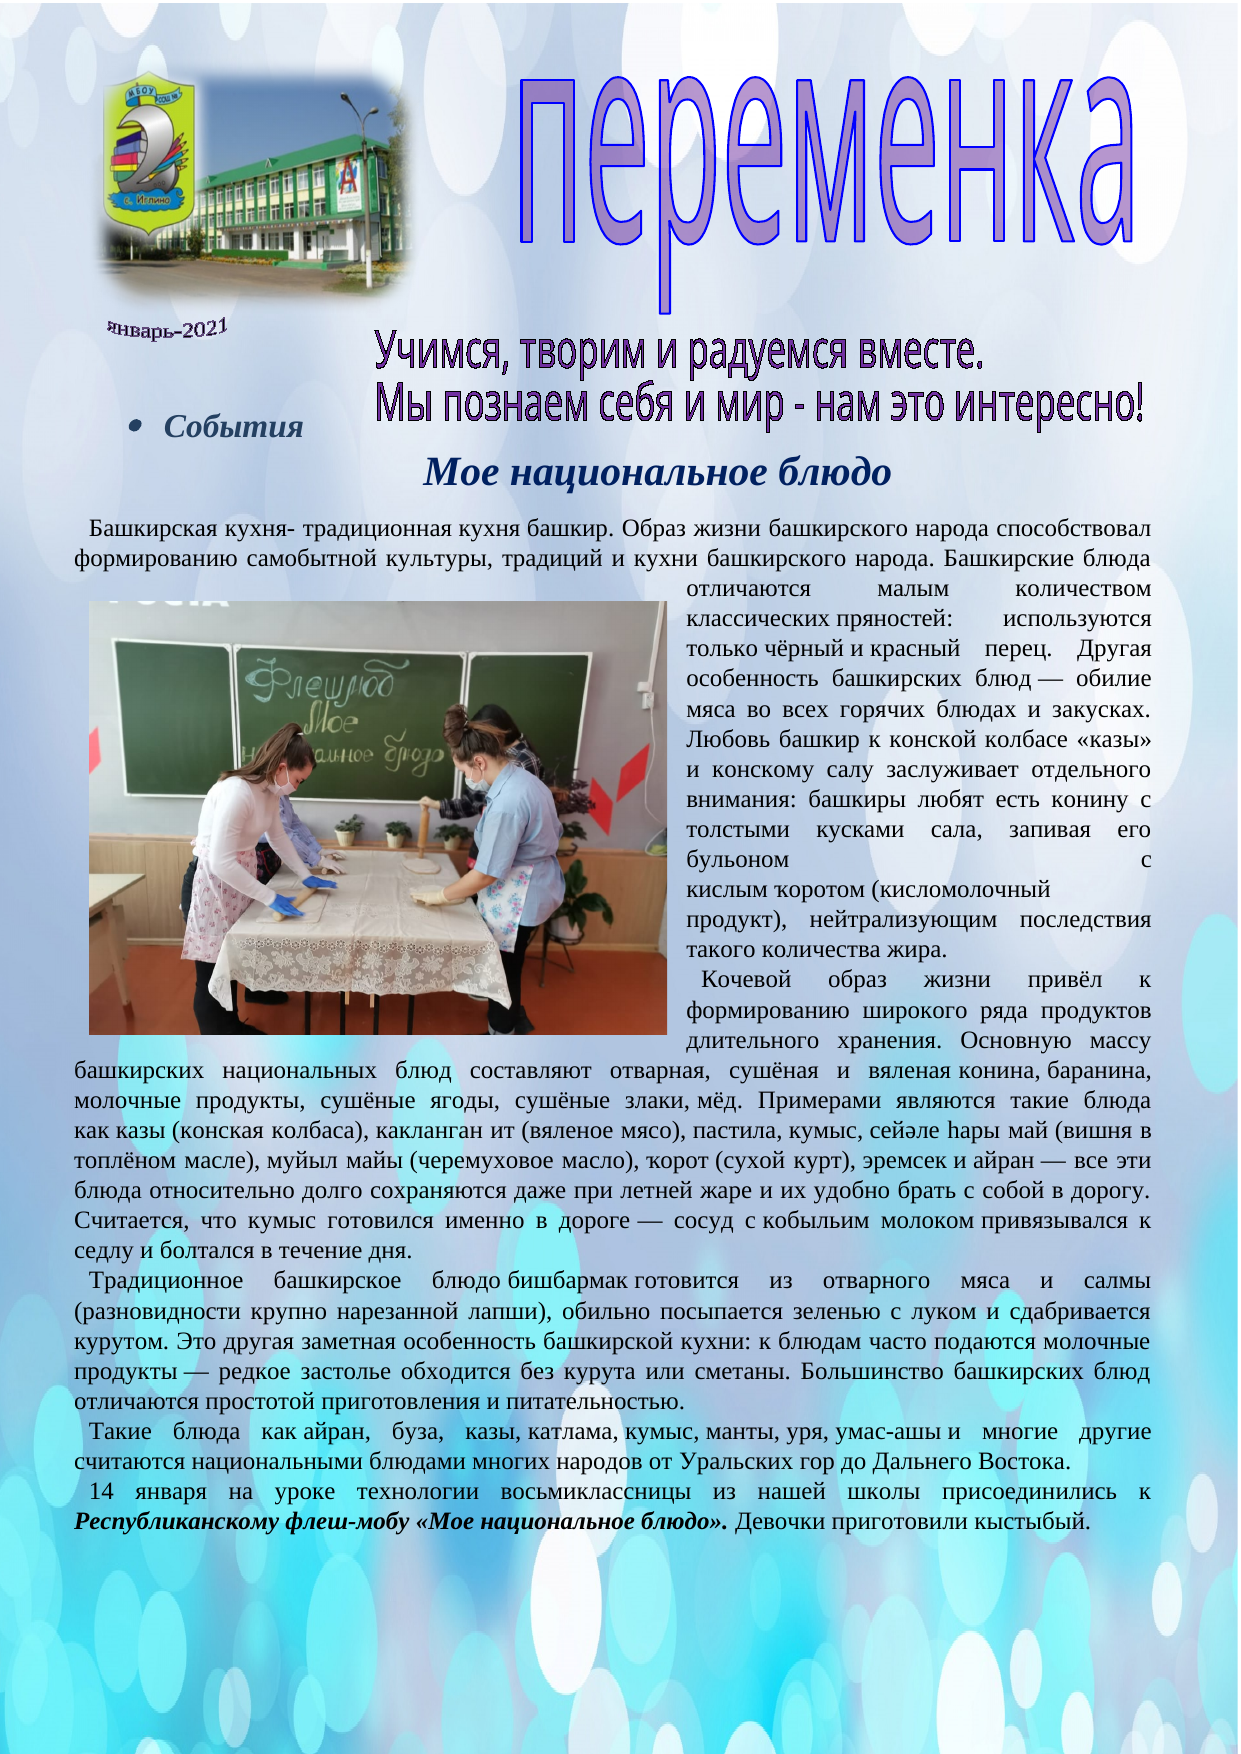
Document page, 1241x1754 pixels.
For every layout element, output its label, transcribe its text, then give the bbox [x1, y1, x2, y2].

list Мое национальное блюдо [164, 446, 1152, 494]
list События [126, 406, 1152, 444]
text Башкирская кухня- традиционная кухня башкир. Образ жизни башкирского народа способствовал формированию самобытной культуры, традиций и кухни башкирского народа. Башкирские блюда отличаются малым количеством классических пряностей: используются только чёрный и красный перец. Другая особенность башкирских блюд — обилие мяса во всех горячих блюдах и закусках. Любовь башкир к конской колбасе «казы» и конскому салу заслуживает отдельного внимания: башкиры любят есть конину с толстыми кусками сала, запивая его бульоном с кислым ҡоротом (кисломолочный продукт), нейтрализующим последствия такого количества жира. [74, 513, 1152, 963]
text 14 января на уроке технологии восьмиклассницы из нашей школы присоединились к Республиканскому флеш-мобу «Мое национальное блюдо». Девочки приготовили кыстыбый. [74, 1476, 1152, 1535]
picture [0, 3, 1238, 1754]
text Такие блюда как айран, буза, казы, катлама, кумыс, манты, уря, умас-ашы и многие другие считаются национальными блюдами многих народов от Уральских гор до Дальнего Востока. [74, 1416, 1152, 1475]
text Кочевой образ жизни привёл к формированию широкого ряда продуктов длительного хранения. Основную массу башкирских национальных блюд составляют отварная, сушёная и вяленая конина, баранина, молочные продукты, сушёные ягоды, сушёные злаки, мёд. Примерами являются такие блюда как казы (конская колбаса), какланган ит (вяленое мясо), пастила, кумыс, сейәле hары май (вишня в топлёном масле), муйыл майы (черемуховое масло), ҡорот (сухой курт), эремсек и айран — все эти блюда относительно долго сохраняются даже при летней жаре и их удобно брать с собой в дорогу. Считается, что кумыс готовился именно в дороге — сосуд с кобыльим молоком привязывался к седлу и болтался в течение дня. [74, 964, 1152, 1264]
text Традиционное башкирское блюдо бишбармак готовится из отварного мяса и салмы (разновидности крупно нарезанной лапши), обильно посыпается зеленью с луком и сдабривается курутом. Это другая заметная особенность башкирской кухни: к блюдам часто подаются молочные продукты — редкое застолье обходится без курута или сметаны. Большинство башкирских блюд отличаются простотой приготовления и питательностью. [74, 1266, 1152, 1415]
